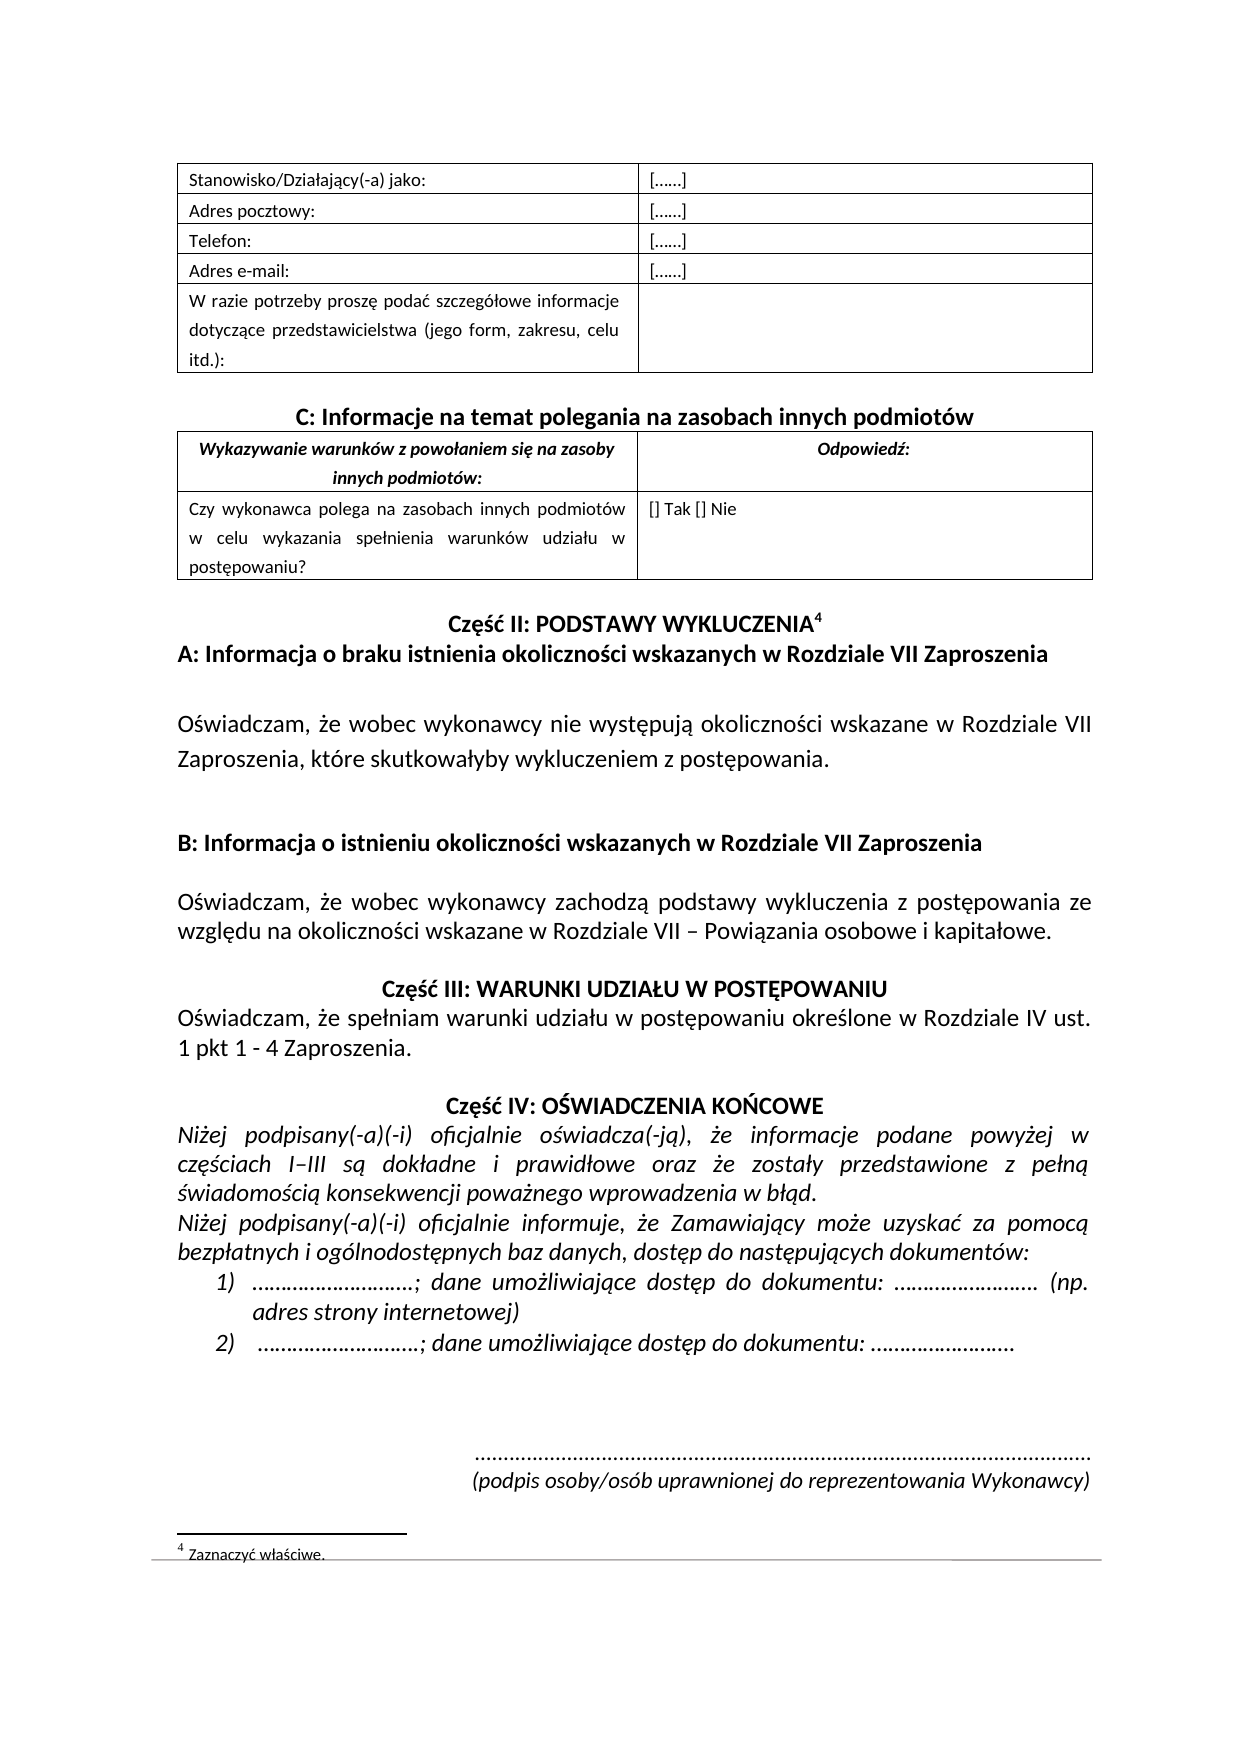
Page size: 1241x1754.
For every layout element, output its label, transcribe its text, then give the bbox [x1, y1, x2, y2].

text ........................................................................................................... [177, 1438, 1093, 1466]
table_cell Adres pocztowy: [178, 194, 638, 223]
table_cell Czy wykonawca polega na zasobach innych podmiotów w celu wykazania spełnienia warunków udziału w postępowaniu? [178, 492, 637, 579]
table_cell [……] [639, 224, 1092, 253]
list A: Informacja o braku istnienia okoliczności wskazanych w Rozdziale VII Zaproszenia [177, 638, 1093, 669]
text Niżej podpisany(-a)(-i) oficjalnie oświadcza(-ją), że informacje podane powyżej w częściach I–III są dokładne i prawidłowe oraz że zostały przedstawione z pełną świadomością konsekwencji poważnego wprowadzenia w błąd. [177, 1120, 1093, 1208]
table_cell Adres e-mail: [178, 254, 638, 283]
table_cell [……] [639, 194, 1092, 223]
text B: Informacja o istnieniu okoliczności wskazanych w Rozdziale VII Zaproszenia [177, 828, 1093, 858]
text Oświadczam, że spełniam warunki udziału w postępowaniu określone w Rozdziale IV ust. 1 pkt 1 - 4 Zaproszenia. [177, 1003, 1093, 1062]
table_cell Stanowisko/Działający(-a) jako: [178, 164, 638, 193]
text Część IV: OŚWIADCZENIA KOŃCOWE [177, 1091, 1093, 1120]
table_cell W razie potrzeby proszę podać szczegółowe informacje dotyczące przedstawicielstwa (jego form, zakresu, celu itd.): [178, 284, 638, 372]
table_cell [639, 284, 1092, 372]
text (podpis osoby/osób uprawnionej do reprezentowania Wykonawcy) [177, 1466, 1093, 1494]
table_cell [] Tak [] Nie [638, 492, 1092, 579]
table_header Odpowiedź: [638, 432, 1092, 491]
list ……………………….; dane umożliwiające dostęp do dokumentu: ……………………. [215, 1327, 1093, 1358]
list ……………………….; dane umożliwiające dostęp do dokumentu: ……………………. (np. adres strony internetowej) [215, 1266, 1093, 1327]
text C: Informacje na temat polegania na zasobach innych podmiotów [177, 402, 1093, 431]
text Część II: PODSTAWY WYKLUCZENIA [177, 609, 1093, 638]
table_header Wykazywanie warunków z powołaniem się na zasoby innych podmiotów: [178, 432, 637, 491]
text Oświadczam, że wobec wykonawcy zachodzą podstawy wykluczenia z postępowania ze względu na okoliczności wskazane w Rozdziale VII – Powiązania osobowe i kapitałowe. [177, 887, 1093, 945]
table_cell Telefon: [178, 224, 638, 253]
table_cell [……] [639, 164, 1092, 193]
table_cell [……] [639, 254, 1092, 283]
text Niżej podpisany(-a)(-i) oficjalnie informuje, że Zamawiający może uzyskać za pomocą bezpłatnych i ogólnodostępnych baz danych, dostęp do następujących dokumentów: [177, 1208, 1093, 1266]
text Część III: WARUNKI UDZIAŁU W POSTĘPOWANIU [177, 974, 1093, 1003]
list Oświadczam, że wobec wykonawcy nie występują okoliczności wskazane w Rozdziale VII Zaproszenia, które skutkowałyby wykluczeniem z postępowania. [177, 708, 1093, 774]
